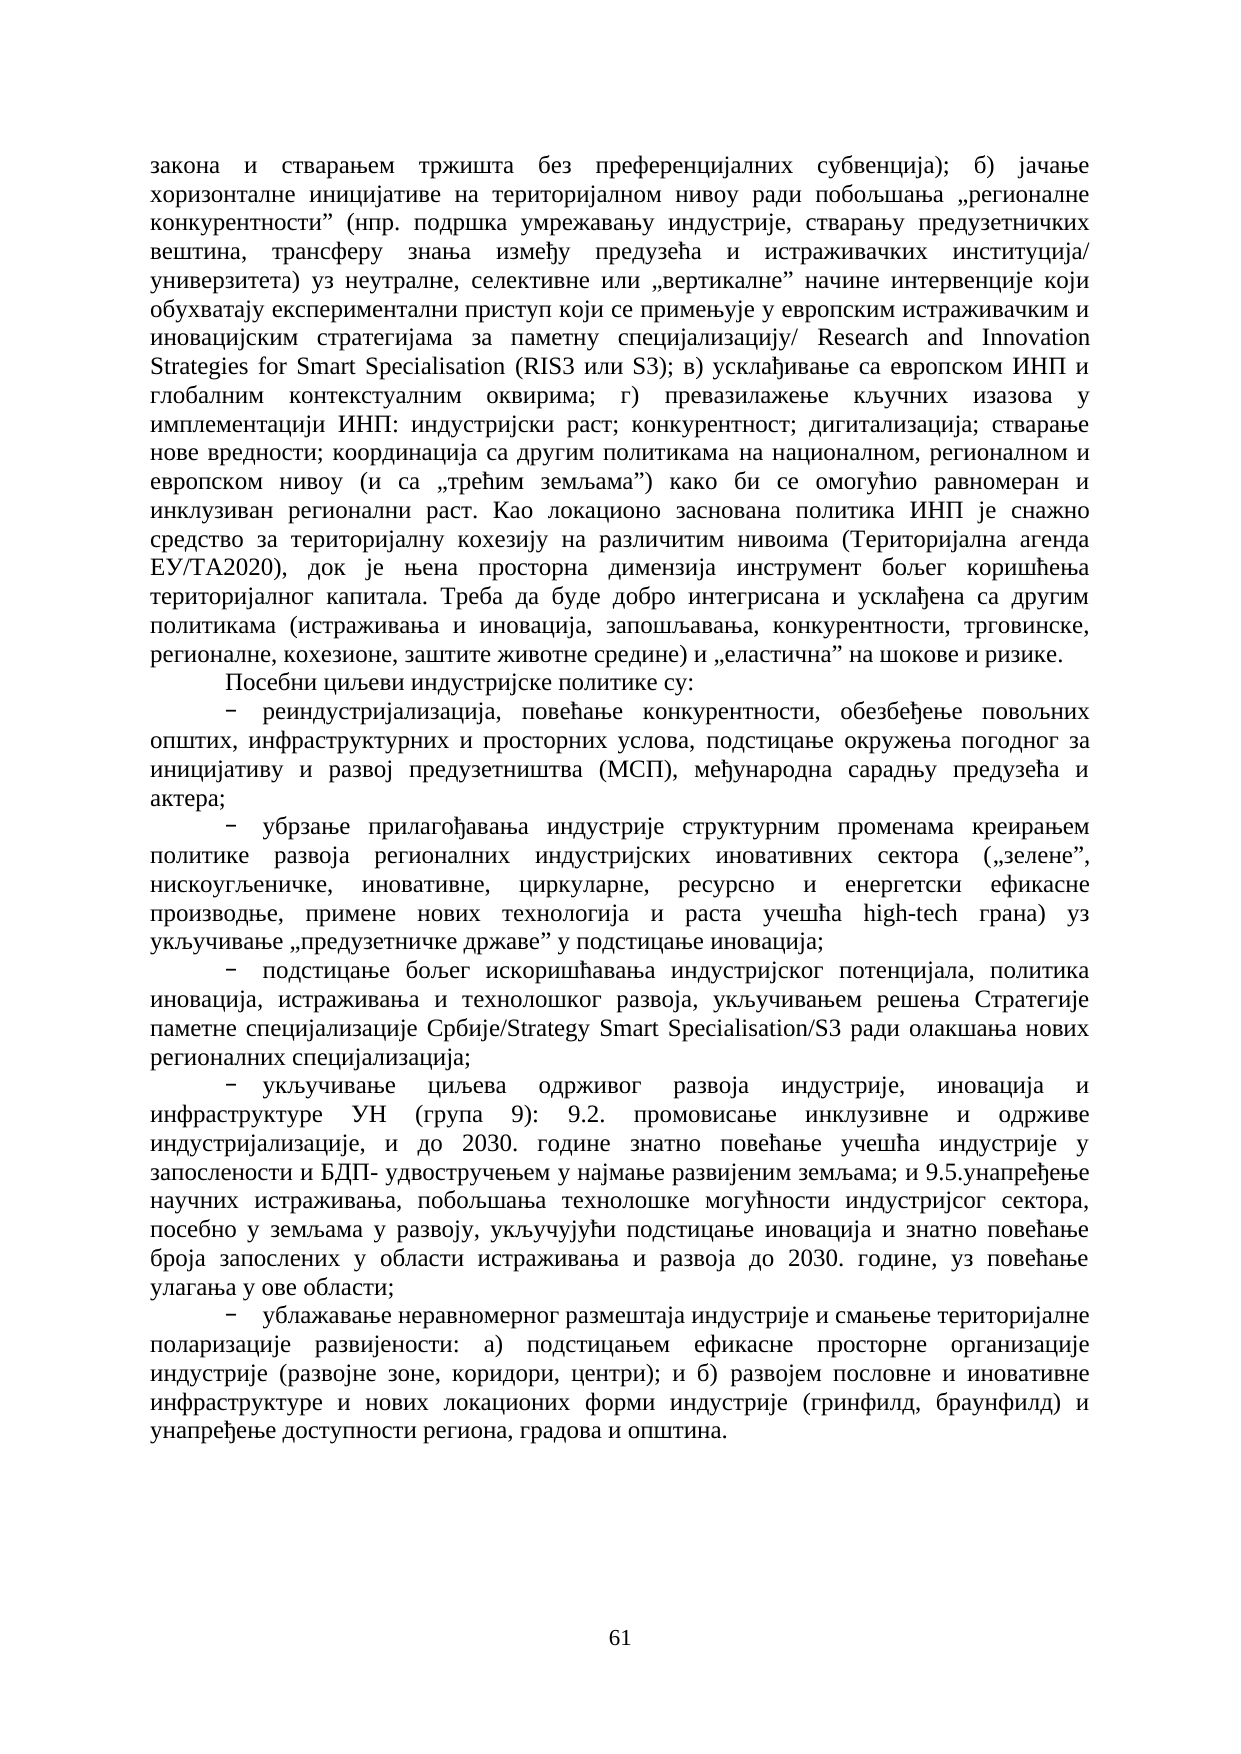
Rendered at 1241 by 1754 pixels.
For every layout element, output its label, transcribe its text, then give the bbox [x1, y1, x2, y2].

list убрзање прилагођавања индустрије структурним променама креирањем политике развоја регионалних индустријских иновативних сектора („зелене”, нискоугљеничке, иновативне, циркуларне, ресурсно и енергетски eфикасне производње, примене нових технологија и раста учешћа high-tech грана) уз укључивање „предузетничке државе” у подстицање иновација; [150, 811, 1090, 955]
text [150, 150, 1090, 667]
list ублажавање неравномерног размештаја индустрије и смањење територијалне поларизације развијености: а) подстицањем ефикасне просторне организације индустрије (развојне зоне, коридори, центри); и б) развојем пословне и иновативне инфраструктуре и нових локационих форми индустрије (гринфилд, браунфилд) и унапређење доступности региона, градова и општина. [150, 1300, 1090, 1444]
text Посебни циљеви индустријске политике су: [150, 667, 1090, 696]
list реиндустријализација, повећање конкурентности, обезбеђење повољних општих, инфраструктурних и просторних услова, подстицање окружења погодног за иницијативу и развој предузетништвa (МСП), међународна сарадњу предузећа и актера; [150, 696, 1090, 811]
list укључивање циљева одрживог развоја индустрије, иновација и инфраструктуре УН (група 9): 9.2. промовисање инклузивне и одрживе индустријализације, и до 2030. године знатно повећање учешћа индустрије у запослености и БДП- удвостручењем у најмање развијеним земљама; и 9.5.унапређење научних истраживања, побољшања технолошке могућности индустријсог сектора, посебно у земљама у развоју, укључујући подстицање иновација и знатно повећање броја запослених у области истраживања и развоја до 2030. године, уз повећање улагања у ове области; [150, 1070, 1090, 1300]
list подстицање бољег искоришћавања индустријског потенцијала, политика иновација, истраживања и технолошког развоја, укључивањем решења Стратегије паметне специјализације Србије/Strategy Smart Specialisation/S3 ради олакшања нових регионалних специјализација; [150, 955, 1090, 1070]
